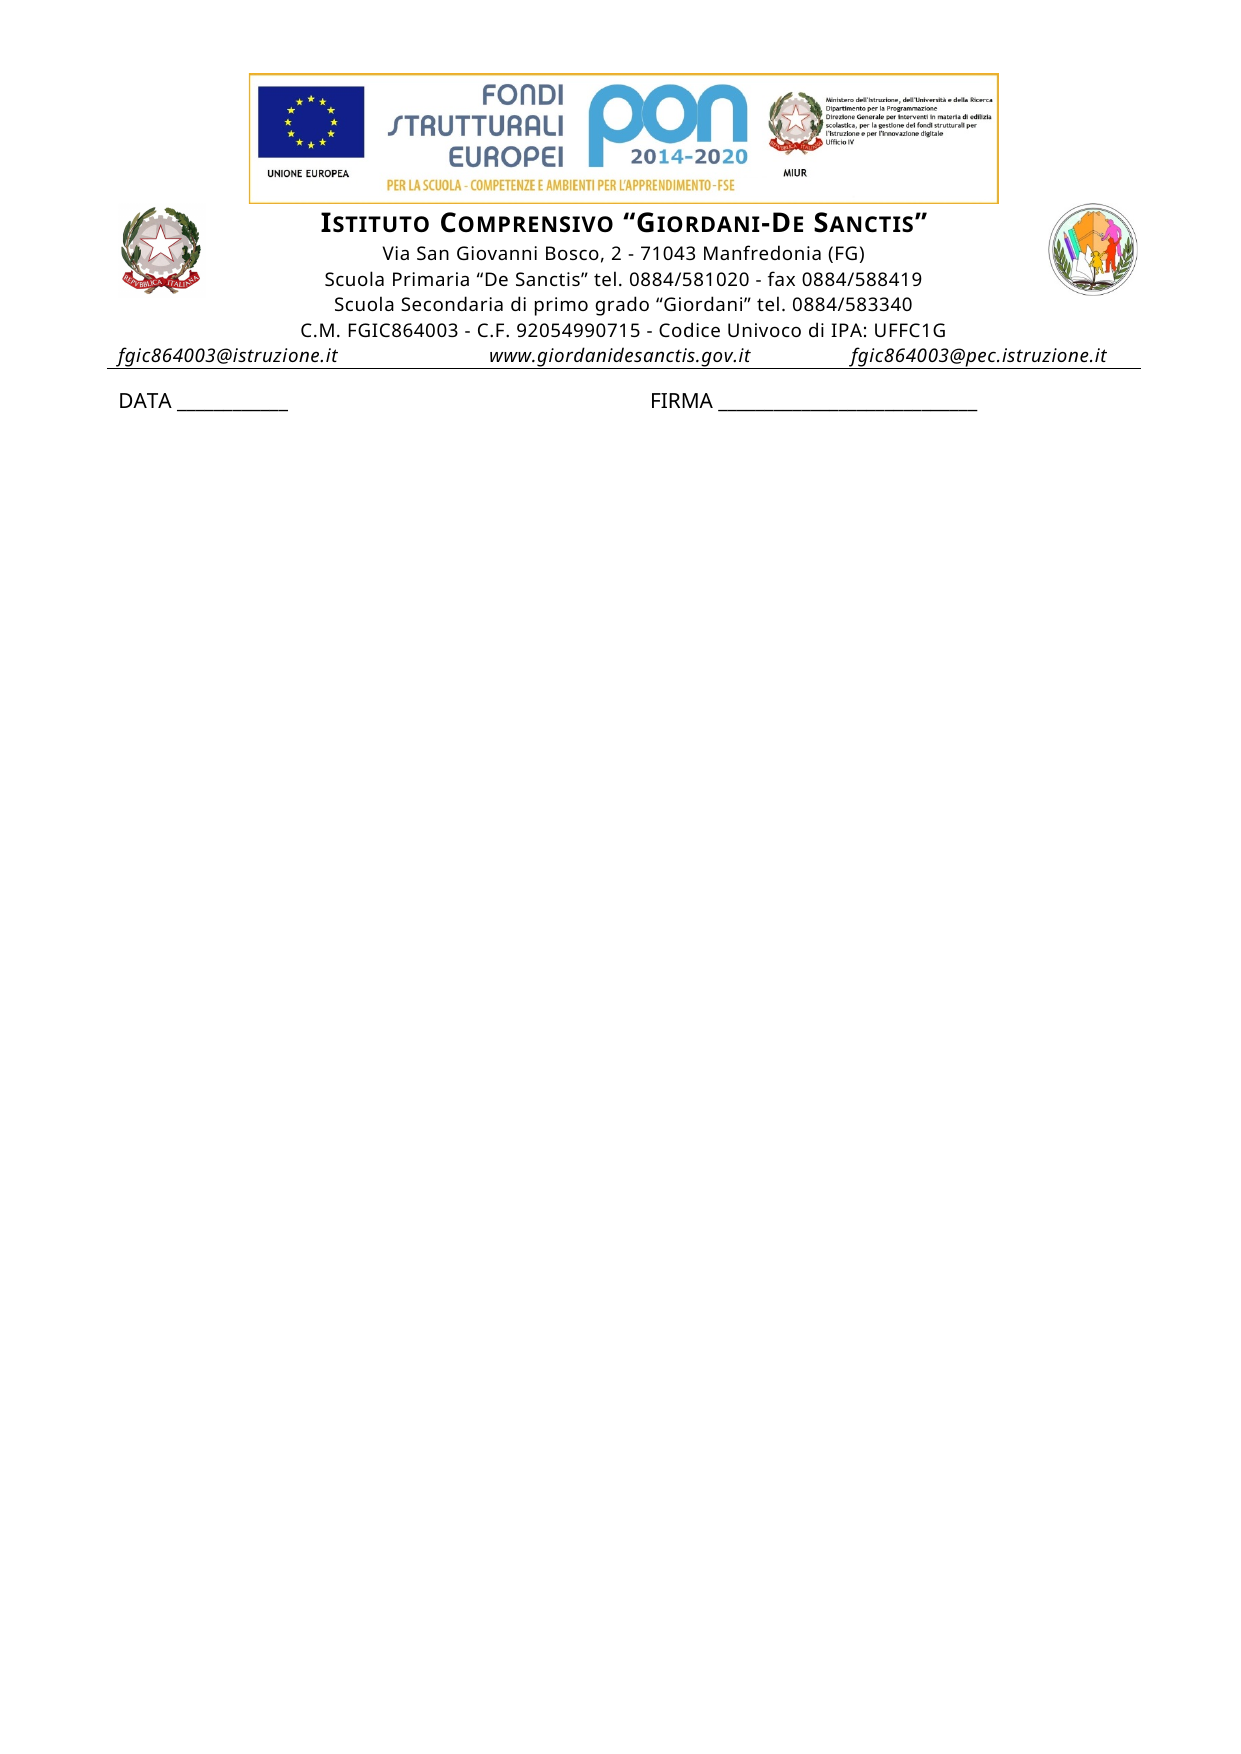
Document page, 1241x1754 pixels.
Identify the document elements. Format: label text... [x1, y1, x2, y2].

picture [1048, 203, 1138, 296]
picture [248, 73, 999, 204]
text DATA ____________ FIRMA ____________________________ [118, 386, 1122, 414]
picture [118, 203, 206, 298]
